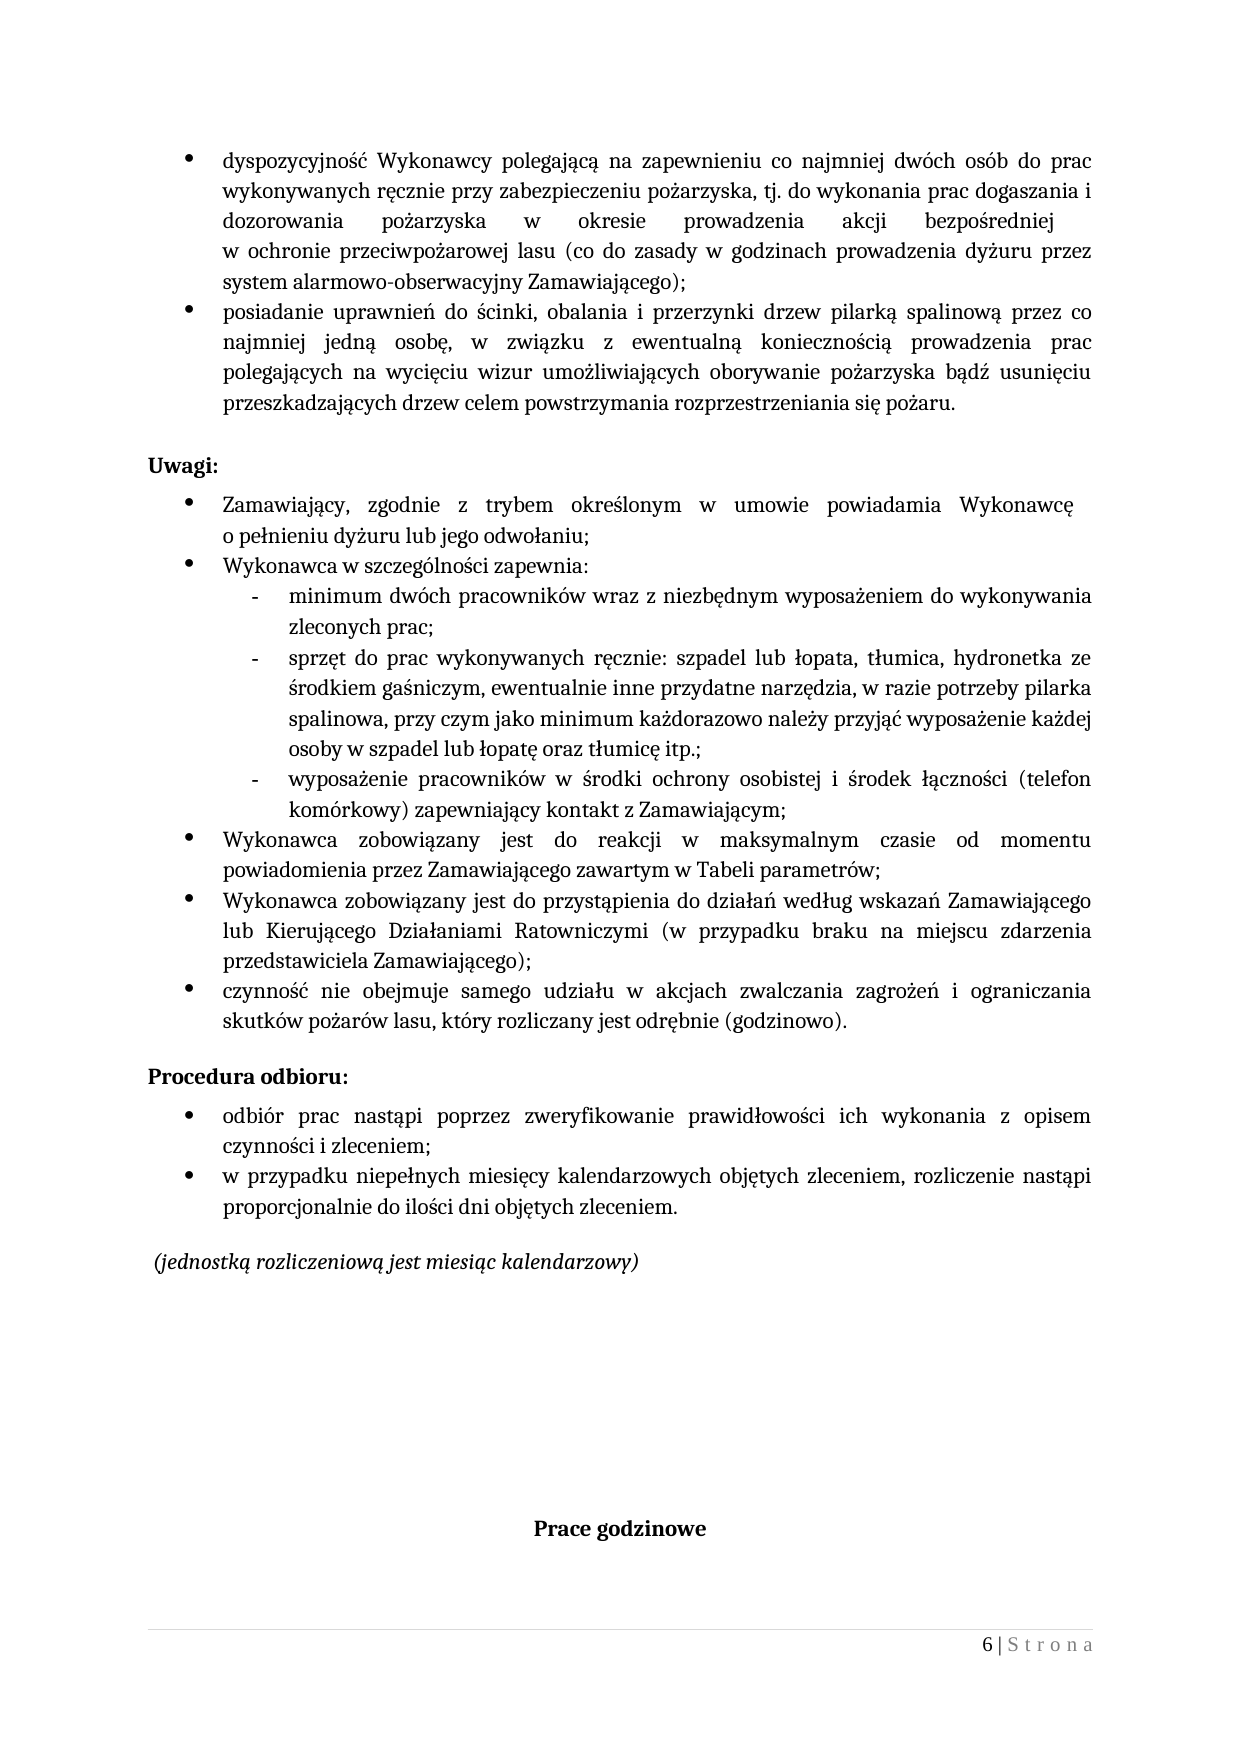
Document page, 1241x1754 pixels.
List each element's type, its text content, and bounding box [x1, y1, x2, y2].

text Uwagi: [148, 453, 1093, 479]
list czynność nie obejmuje samego udziału w akcjach zwalczania zagrożeń i ograniczania skutków pożarów lasu, który rozliczany jest odrębnie (godzinowo). [185, 978, 1093, 1034]
list Wykonawca w szczególności zapewnia: [185, 553, 1093, 579]
list posiadanie uprawnień do ścinki, obalania i przerzynki drzew pilarką spalinową przez co najmniej jedną osobę, w związku z ewentualną koniecznością prowadzenia prac polegających na wycięciu wizur umożliwiających oborywanie pożarzyska bądź usunięciu przeszkadzających drzew celem powstrzymania rozprzestrzeniania się pożaru. [185, 299, 1093, 416]
text (jednostką rozliczeniową jest miesiąc kalendarzowy) [148, 1249, 1093, 1275]
text Prace godzinowe [148, 1516, 1093, 1542]
list odbiór prac nastąpi poprzez zweryfikowanie prawidłowości ich wykonania z opisem czynności i zleceniem; [185, 1103, 1093, 1159]
list Wykonawca zobowiązany jest do przystąpienia do działań według wskazań Zamawiającego lub Kierującego Działaniami Ratowniczymi (w przypadku braku na miejscu zdarzenia przedstawiciela Zamawiającego); [185, 887, 1093, 974]
list sprzęt do prac wykonywanych ręcznie: szpadel lub łopata, tłumica, hydronetka ze środkiem gaśniczym, ewentualnie inne przydatne narzędzia, w razie potrzeby pilarka spalinowa, przy czym jako minimum każdorazowo należy przyjąć wyposażenie każdej osoby w szpadel lub łopatę oraz tłumicę itp.; [251, 644, 1093, 762]
text Procedura odbioru: [148, 1063, 1093, 1090]
list dyspozycyjność Wykonawcy polegającą na zapewnieniu co najmniej dwóch osób do prac wykonywanych ręcznie przy zabezpieczeniu pożarzyska, tj. do wykonania prac dogaszania i dozorowania pożarzyska w okresie prowadzenia akcji bezpośredniej w ochronie przeciwpożarowej lasu (co do zasady w godzinach prowadzenia dyżuru przez system alarmowo-obserwacyjny Zamawiającego); [185, 148, 1093, 295]
list minimum dwóch pracowników wraz z niezbędnym wyposażeniem do wykonywania zleconych prac; [251, 583, 1093, 640]
list Wykonawca zobowiązany jest do reakcji w maksymalnym czasie od momentu powiadomienia przez Zamawiającego zawartym w Tabeli parametrów; [185, 827, 1093, 883]
list Zamawiający, zgodnie z trybem określonym w umowie powiadamia Wykonawcę o pełnieniu dyżuru lub jego odwołaniu; [185, 492, 1093, 549]
list w przypadku niepełnych miesięcy kalendarzowych objętych zleceniem, rozliczenie nastąpi proporcjonalnie do ilości dni objętych zleceniem. [185, 1163, 1093, 1220]
list wyposażenie pracowników w środki ochrony osobistej i środek łączności (telefon komórkowy) zapewniający kontakt z Zamawiającym; [251, 766, 1093, 823]
